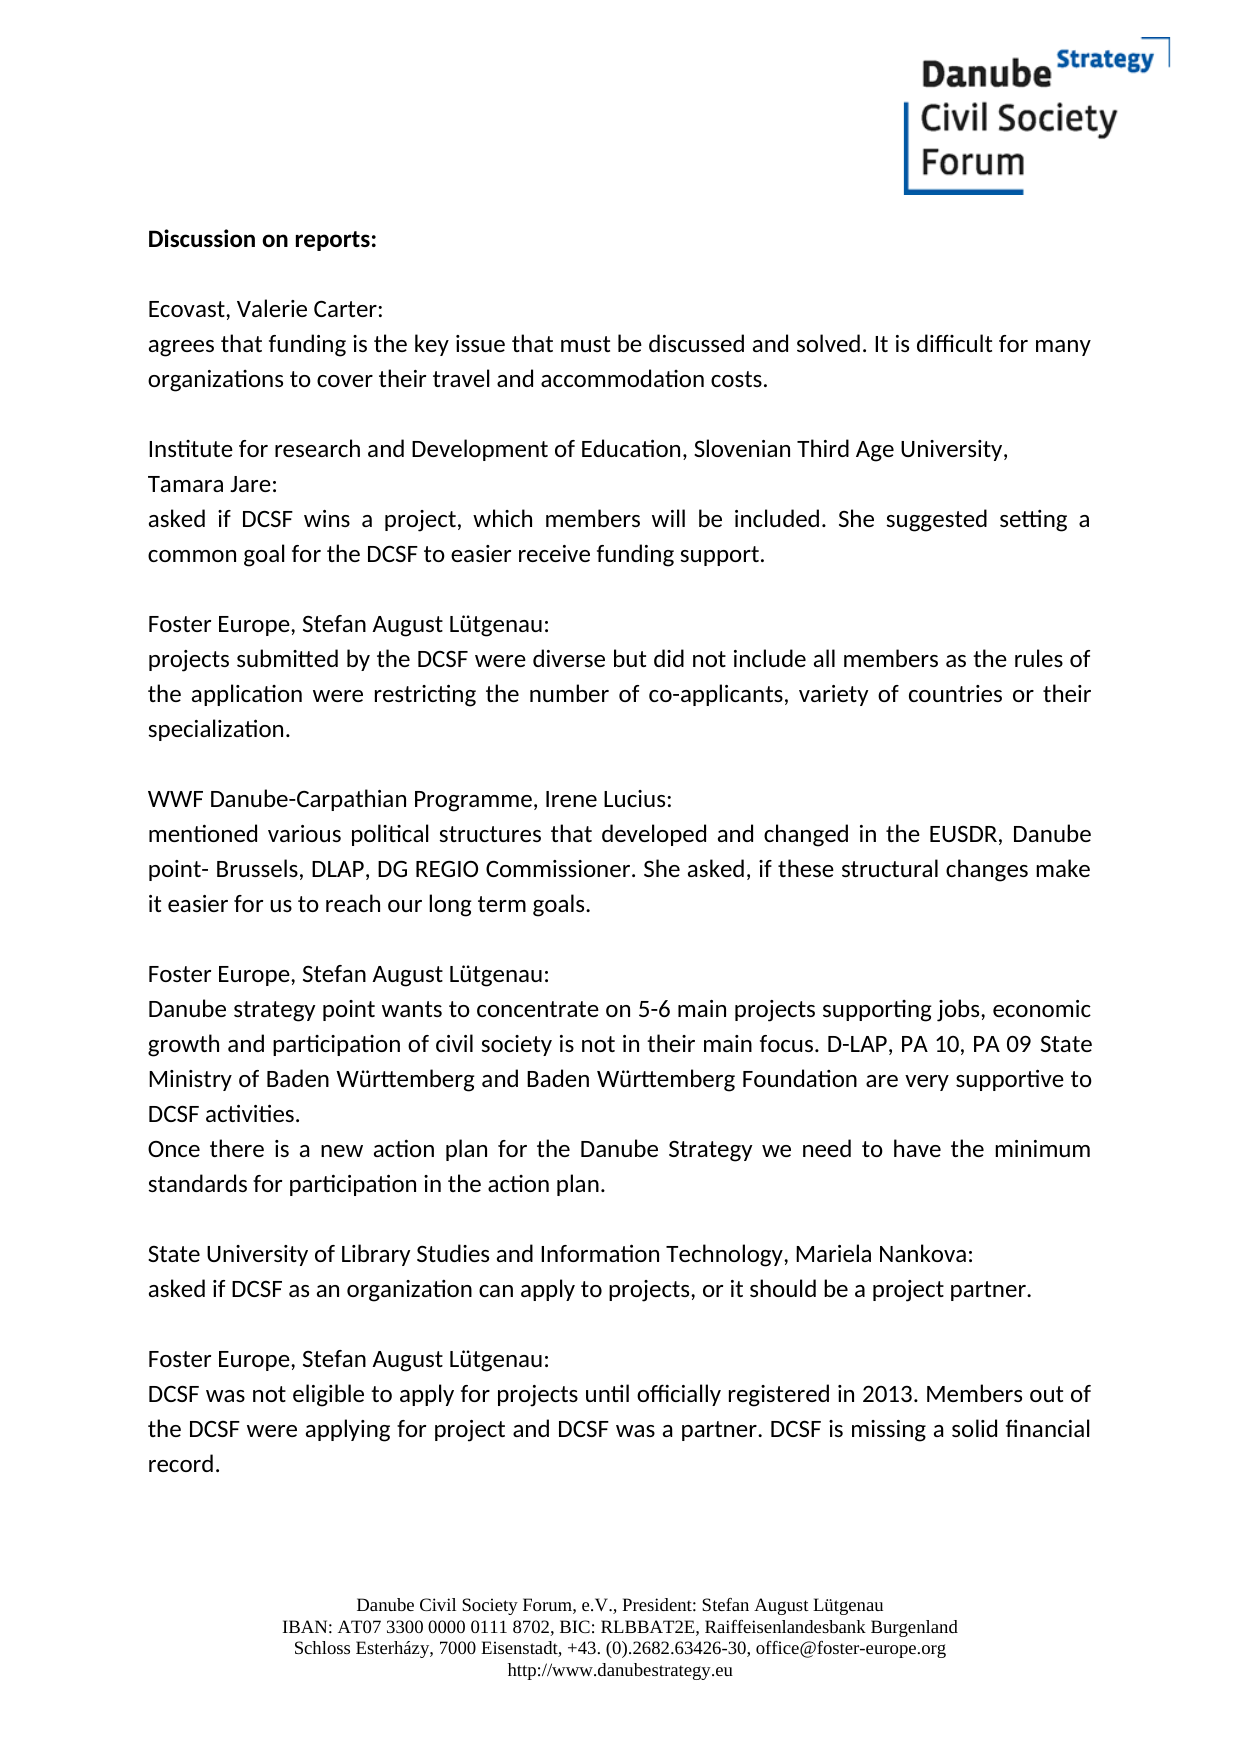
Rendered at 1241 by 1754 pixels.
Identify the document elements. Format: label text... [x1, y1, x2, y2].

text Danube strategy point wants to concentrate on 5-6 main projects supporting jobs, economic growth and participation of civil society is not in their main focus. D-LAP, PA 10, PA 09 State Ministry of Baden Württemberg and Baden Württemberg Foundation are very supportive to DCSF activities. [148, 993, 1093, 1129]
text Tamara Jare: [148, 468, 1093, 499]
text WWF Danube-Carpathian Programme, Irene Lucius: [148, 783, 1093, 814]
text agrees that funding is the key issue that must be discussed and solved. It is difficult for many organizations to cover their travel and accommodation costs. [148, 328, 1093, 394]
text Institute for research and Development of Education, Slovenian Third Age University, [148, 433, 1093, 464]
text Foster Europe, Stefan August Lütgenau: [148, 608, 1093, 639]
text mentioned various political structures that developed and changed in the EUSDR, Danube point- Brussels, DLAP, DG REGIO Commissioner. She asked, if these structural changes make it easier for us to reach our long term goals. [148, 818, 1093, 919]
text Foster Europe, Stefan August Lütgenau: [148, 958, 1093, 989]
text DCSF was not eligible to apply for projects until officially registered in 2013. Members out of the DCSF were applying for project and DCSF was a partner. DCSF is missing a solid financial record. [148, 1378, 1093, 1479]
text Ecovast, Valerie Carter: [148, 293, 1093, 324]
text asked if DCSF as an organization can apply to projects, or it should be a project partner. [148, 1273, 1093, 1304]
text projects submitted by the DCSF were diverse but did not include all members as the rules of the application were restricting the number of co-applicants, variety of countries or their specialization. [148, 643, 1093, 744]
text Once there is a new action plan for the Danube Strategy we need to have the minimum standards for participation in the action plan. [148, 1133, 1093, 1199]
text asked if DCSF wins a project, which members will be included. She suggested setting a common goal for the DCSF to easier receive funding support. [148, 503, 1093, 569]
text Foster Europe, Stefan August Lütgenau: [148, 1343, 1093, 1374]
picture [903, 37, 1171, 195]
text Discussion on reports: [148, 223, 1093, 254]
text State University of Library Studies and Information Technology, Mariela Nankova: [148, 1238, 1093, 1269]
